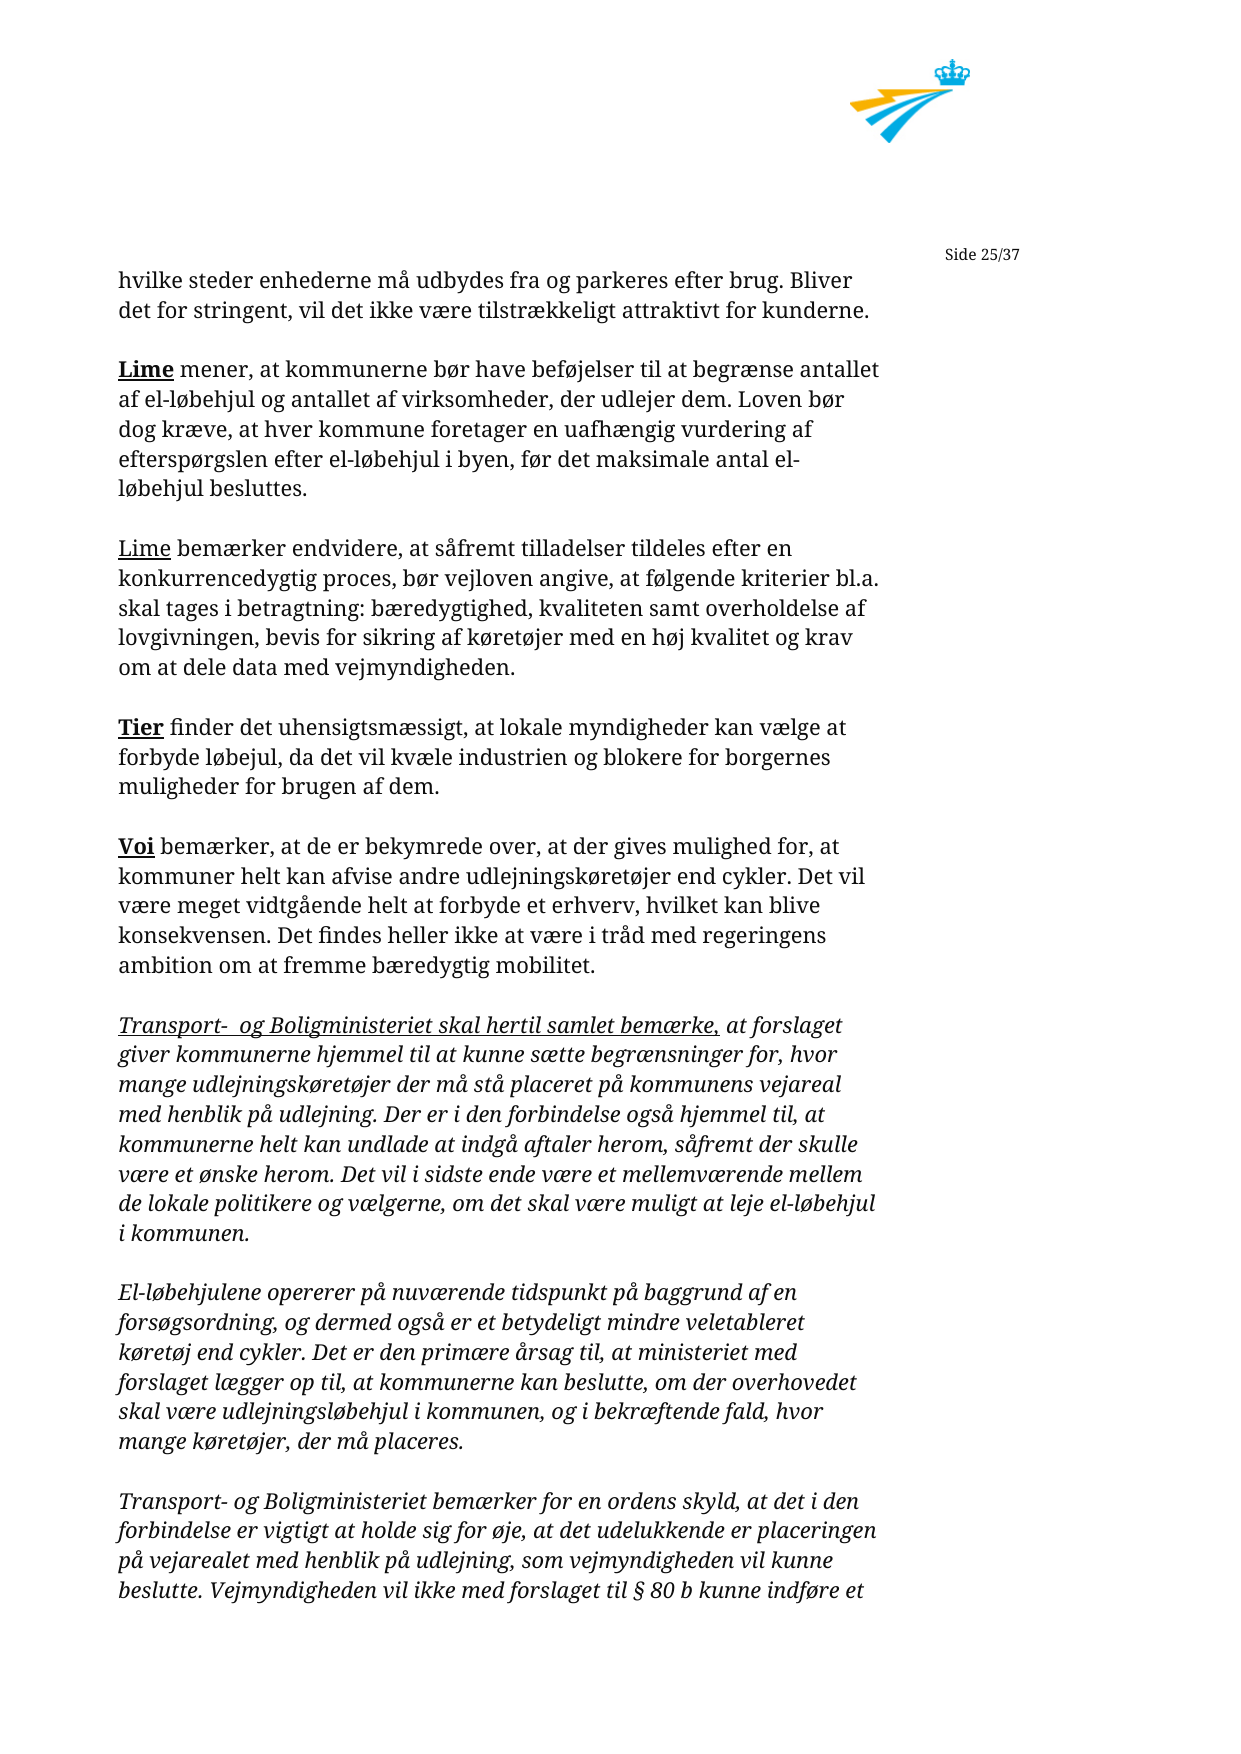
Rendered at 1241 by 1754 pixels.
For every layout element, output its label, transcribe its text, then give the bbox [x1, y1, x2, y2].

text Lime bemærker endvidere, at såfremt tilladelser tildeles efter en konkurrencedygtig proces, bør vejloven angive, at følgende kriterier bl.a. skal tages i betragtning: bæredygtighed, kvaliteten samt overholdelse af lovgivningen, bevis for sikring af køretøjer med en høj kvalitet og krav om at dele data med vejmyndigheden. [118, 533, 886, 682]
picture [954, 69, 961, 78]
text Voi bemærker, at de er bekymrede over, at der gives mulighed for, at kommuner helt kan afvise andre udlejningskøretøjer end cykler. Det vil være meget vidtgående helt at forbyde et erhverv, hvilket kan blive konsekvensen. Det findes heller ikke at være i tråd med regeringens ambition om at fremme bæredygtig mobilitet. [118, 831, 886, 980]
text Transport- og Boligministeriet skal hertil samlet bemærke, at forslaget giver kommunerne hjemmel til at kunne sætte begrænsninger for, hvor mange udlejningskøretøjer der må stå placeret på kommunens vejareal med henblik på udlejning. Der er i den forbindelse også hjemmel til, at kommunerne helt kan undlade at indgå aftaler herom, såfremt der skulle være et ønske herom. Det vil i sidste ende være et mellemværende mellem de lokale politikere og vælgerne, om det skal være muligt at leje el-løbehjul i kommunen. [118, 1009, 886, 1248]
picture [850, 59, 970, 143]
text El-løbehjulene opererer på nuværende tidspunkt på baggrund af en forsøgsordning, og dermed også er et betydeligt mindre veletableret køretøj end cykler. Det er den primære årsag til, at ministeriet med forslaget lægger op til, at kommunerne kan beslutte, om der overhovedet skal være udlejningsløbehjul i kommunen, og i bekræftende fald, hvor mange køretøjer, der må placeres. [118, 1277, 886, 1456]
text Lime mener, at kommunerne bør have beføjelser til at begrænse antallet af el-løbehjul og antallet af virksomheder, der udlejer dem. Loven bør dog kræve, at hver kommune foretager en uafhængig vurdering af efterspørgslen efter el-løbehjul i byen, før det maksimale antal el-løbehjul besluttes. [118, 354, 886, 503]
text Tier finder det uhensigtsmæssigt, at lokale myndigheder kan vælge at forbyde løbejul, da det vil kvæle industrien og blokere for borgernes muligheder for brugen af dem. [118, 712, 886, 801]
